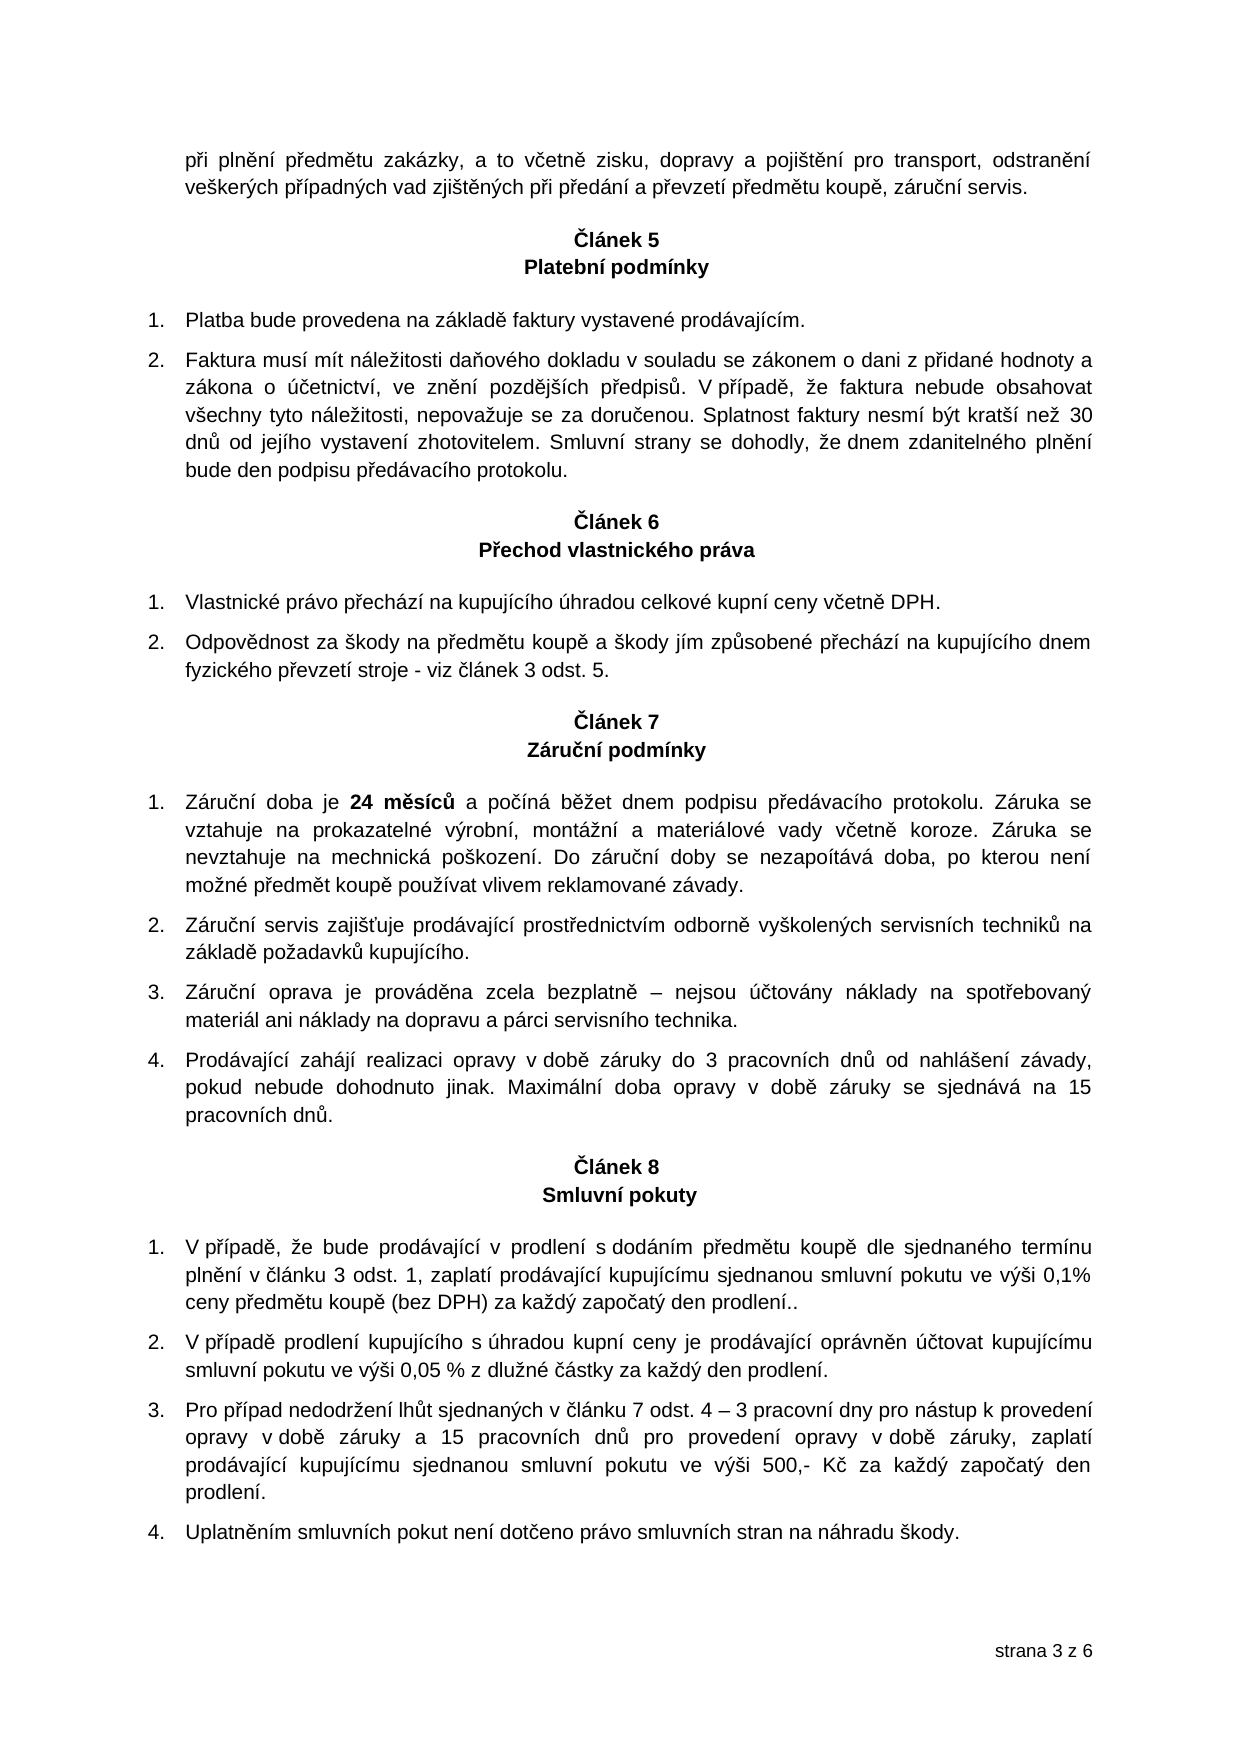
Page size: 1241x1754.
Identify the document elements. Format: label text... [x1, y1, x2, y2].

text Článek 6 [141, 510, 1093, 534]
text Článek 7 [141, 710, 1093, 734]
text Platební podmínky [141, 255, 1093, 279]
text Článek 5 [141, 228, 1093, 252]
list Platba bude provedena na základě faktury vystavené prodávajícím. [148, 308, 1093, 332]
list Faktura musí mít náležitosti daňového dokladu v souladu se zákonem o dani z přidané hodnoty a zákona o účetnictví, ve znění pozdějších předpisů. V případě, že faktura nebude obsahovat všechny tyto náležitosti, nepovažuje se za doručenou. Splatnost faktury nesmí být kratší než 30 dnů od jejího vystavení zhotovitelem. Smluvní strany se dohodly, že dnem zdanitelného plnění bude den podpisu předávacího protokolu. [148, 348, 1093, 482]
list Záruční doba je 24 měsíců a počíná běžet dnem podpisu předávacího protokolu. Záruka se vztahuje na prokazatelné výrobní, montážní a materiálové vady včetně koroze. Záruka se nevztahuje na mechnická poškození. Do záruční doby se nezapoítává doba, po kterou není možné předmět koupě používat vlivem reklamované závady. [148, 790, 1093, 897]
text Článek 8 [141, 1155, 1093, 1179]
list V případě, že bude prodávající v prodlení s dodáním předmětu koupě dle sjednaného termínu plnění v článku 3 odst. 1, zaplatí prodávající kupujícímu sjednanou smluvní pokutu ve výši 0,1% ceny předmětu koupě (bez DPH) za každý započatý den prodlení.. [148, 1235, 1093, 1314]
list Prodávající zahájí realizaci opravy v době záruky do 3 pracovních dnů od nahlášení závady, pokud nebude dohodnuto jinak. Maximální doba opravy v době záruky se sjednává na 15 pracovních dnů. [148, 1048, 1093, 1127]
list Záruční servis zajišťuje prodávající prostřednictvím odborně vyškolených servisních techniků na základě požadavků kupujícího. [148, 913, 1093, 964]
list Pro případ nedodržení lhůt sjednaných v článku 7 odst. 4 – 3 pracovní dny pro nástup k provedení opravy v době záruky a 15 pracovních dnů pro provedení opravy v době záruky, zaplatí prodávající kupujícímu sjednanou smluvní pokutu ve výši 500,- Kč za každý započatý den prodlení. [148, 1398, 1093, 1504]
list V případě prodlení kupujícího s úhradou kupní ceny je prodávající oprávněn účtovat kupujícímu smluvní pokutu ve výši 0,05 % z dlužné částky za každý den prodlení. [148, 1330, 1093, 1382]
list Vlastnické právo přechází na kupujícího úhradou celkové kupní ceny včetně DPH. [148, 590, 1093, 614]
text Záruční podmínky [141, 738, 1093, 762]
list Odpovědnost za škody na předmětu koupě a škody jím způsobené přechází na kupujícího dnem fyzického převzetí stroje - viz článek 3 odst. 5. [148, 630, 1093, 682]
list Uplatněním smluvních pokut není dotčeno právo smluvních stran na náhradu škody. [148, 1520, 1093, 1544]
text Přechod vlastnického práva [141, 538, 1093, 562]
text Smluvní pokuty [141, 1183, 1093, 1207]
list Záruční oprava je prováděna zcela bezplatně – nejsou účtovány náklady na spotřebovaný materiál ani náklady na dopravu a párci servisního technika. [148, 980, 1093, 1032]
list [148, 148, 1093, 199]
